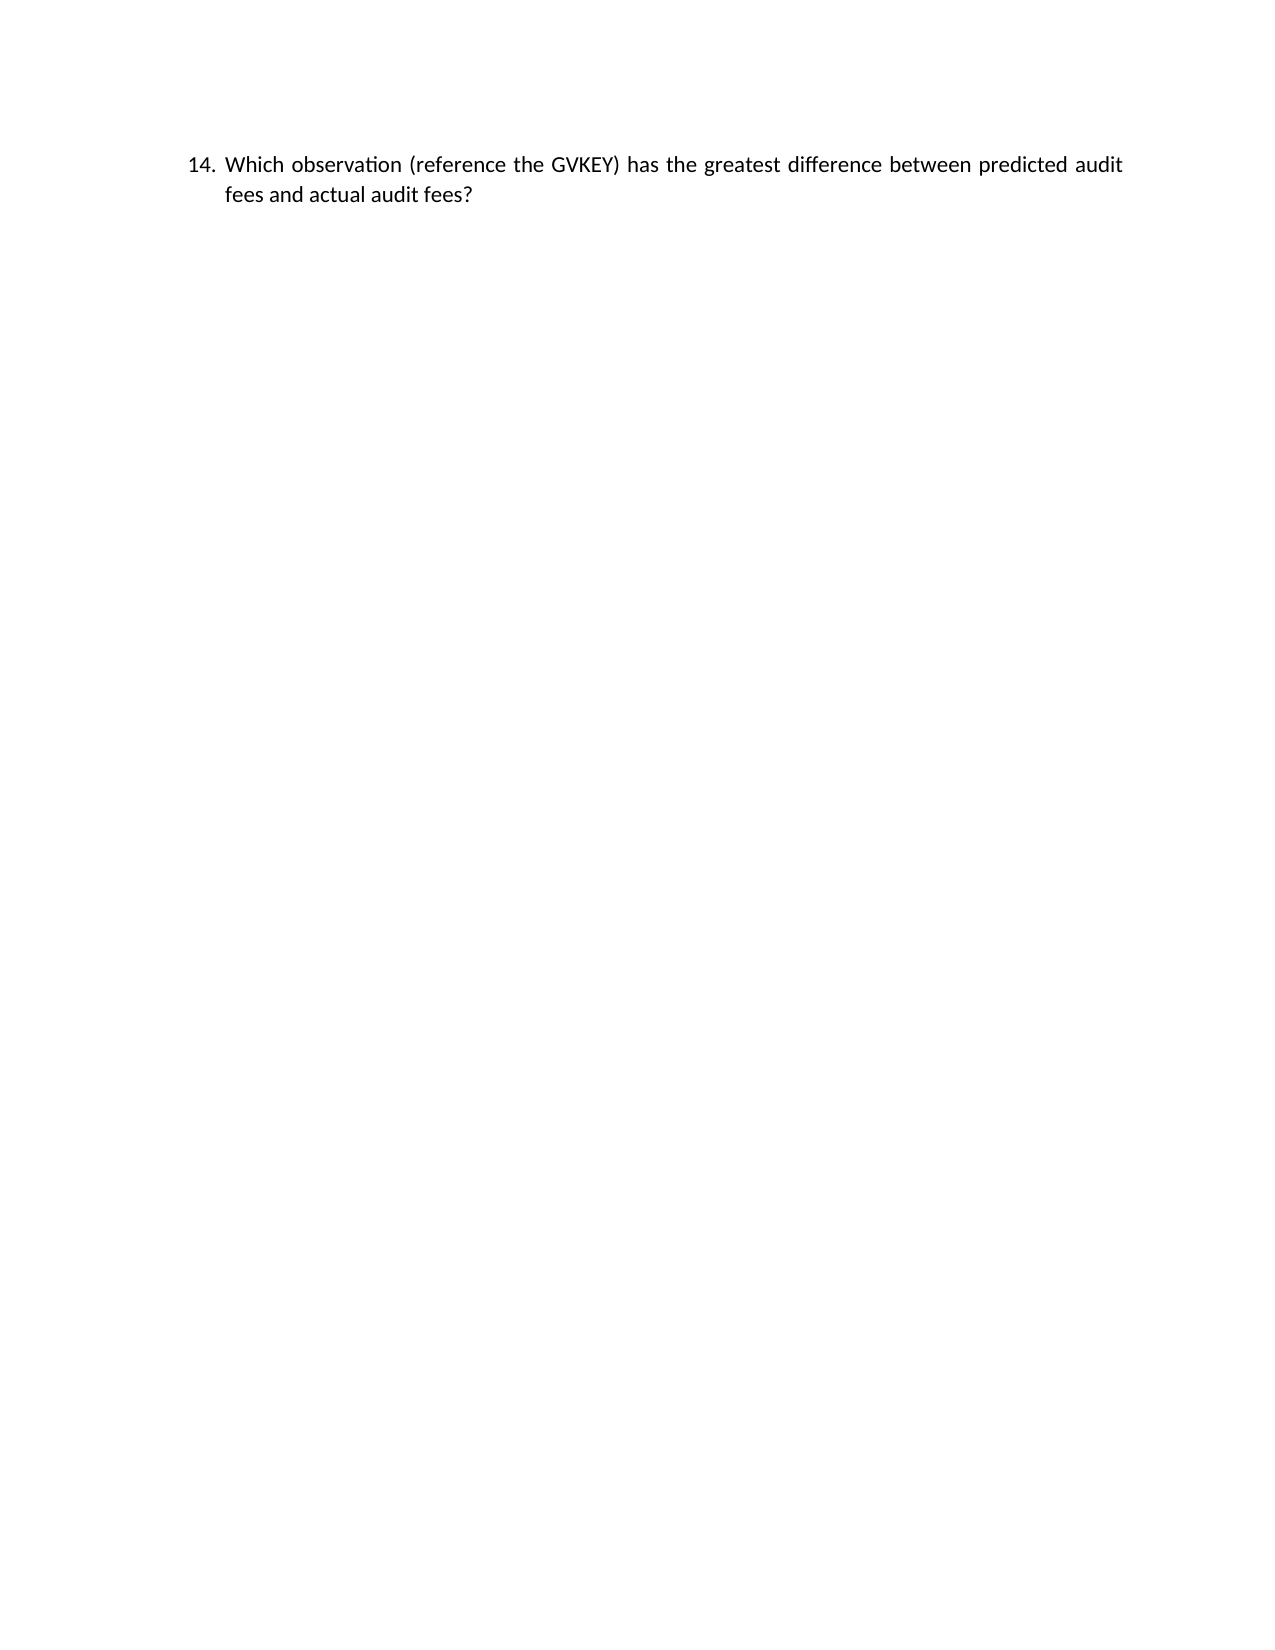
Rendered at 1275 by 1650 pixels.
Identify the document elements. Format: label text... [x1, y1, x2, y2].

list Which observation (reference the GVKEY) has the greatest difference between predicted audit fees and actual audit fees? [187, 150, 1125, 208]
